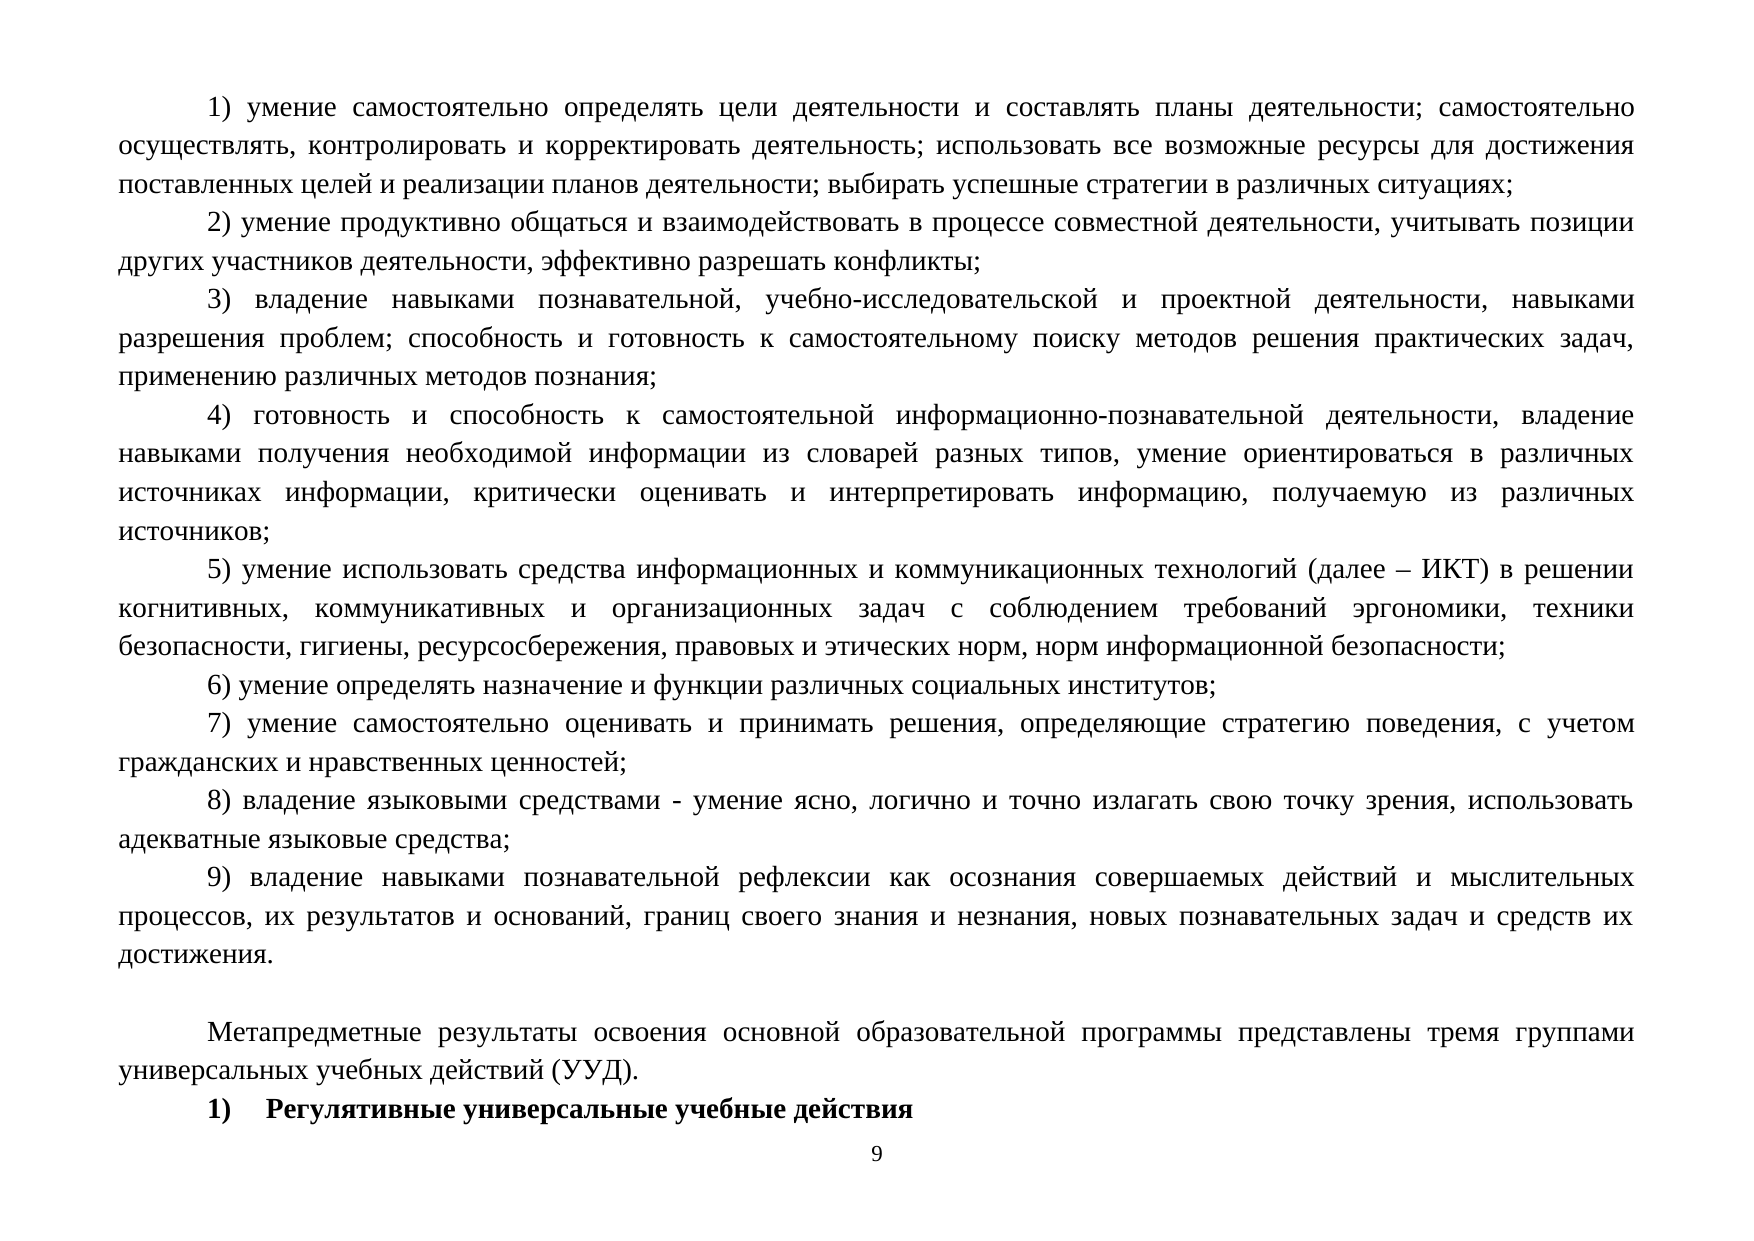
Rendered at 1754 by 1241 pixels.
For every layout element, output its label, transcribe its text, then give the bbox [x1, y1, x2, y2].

text Метапредметные результаты освоения основной образовательной программы представлены тремя группами универсальных учебных действий (УУД). [118, 1014, 1636, 1086]
text 2) умение продуктивно общаться и взаимодействовать в процессе совместной деятельности, учитывать позиции других участников деятельности, эффективно разрешать конфликты; [118, 204, 1636, 276]
text 6) умение определять назначение и функции различных социальных институтов; [118, 667, 1636, 700]
text 8) владение языковыми средствами - умение ясно, логично и точно излагать свою точку зрения, использовать адекватные языковые средства; [118, 782, 1636, 854]
text 9) владение навыками познавательной рефлексии как осознания совершаемых действий и мыслительных процессов, их результатов и оснований, границ своего знания и незнания, новых познавательных задач и средств их достижения. [118, 859, 1636, 970]
text 3) владение навыками познавательной, учебно-исследовательской и проектной деятельности, навыками разрешения проблем; способность и готовность к самостоятельному поиску методов решения практических задач, применению различных методов познания; [118, 281, 1636, 392]
text 5) умение использовать средства информационных и коммуникационных технологий (далее – ИКТ) в решении когнитивных, коммуникативных и организационных задач с соблюдением требований эргономики, техники безопасности, гигиены, ресурсосбережения, правовых и этических норм, норм информационной безопасности; [118, 551, 1636, 662]
list Регулятивные универсальные учебные действия [118, 1091, 1636, 1124]
text 7) умение самостоятельно оценивать и принимать решения, определяющие стратегию поведения, с учетом гражданских и нравственных ценностей; [118, 705, 1636, 777]
text 4) готовность и способность к самостоятельной информационно-познавательной деятельности, владение навыками получения необходимой информации из словарей разных типов, умение ориентироваться в различных источниках информации, критически оценивать и интерпретировать информацию, получаемую из различных источников; [118, 397, 1636, 546]
text 1) умение самостоятельно определять цели деятельности и составлять планы деятельности; самостоятельно осуществлять, контролировать и корректировать деятельность; использовать все возможные ресурсы для достижения поставленных целей и реализации планов деятельности; выбирать успешные стратегии в различных ситуациях; [118, 89, 1636, 199]
